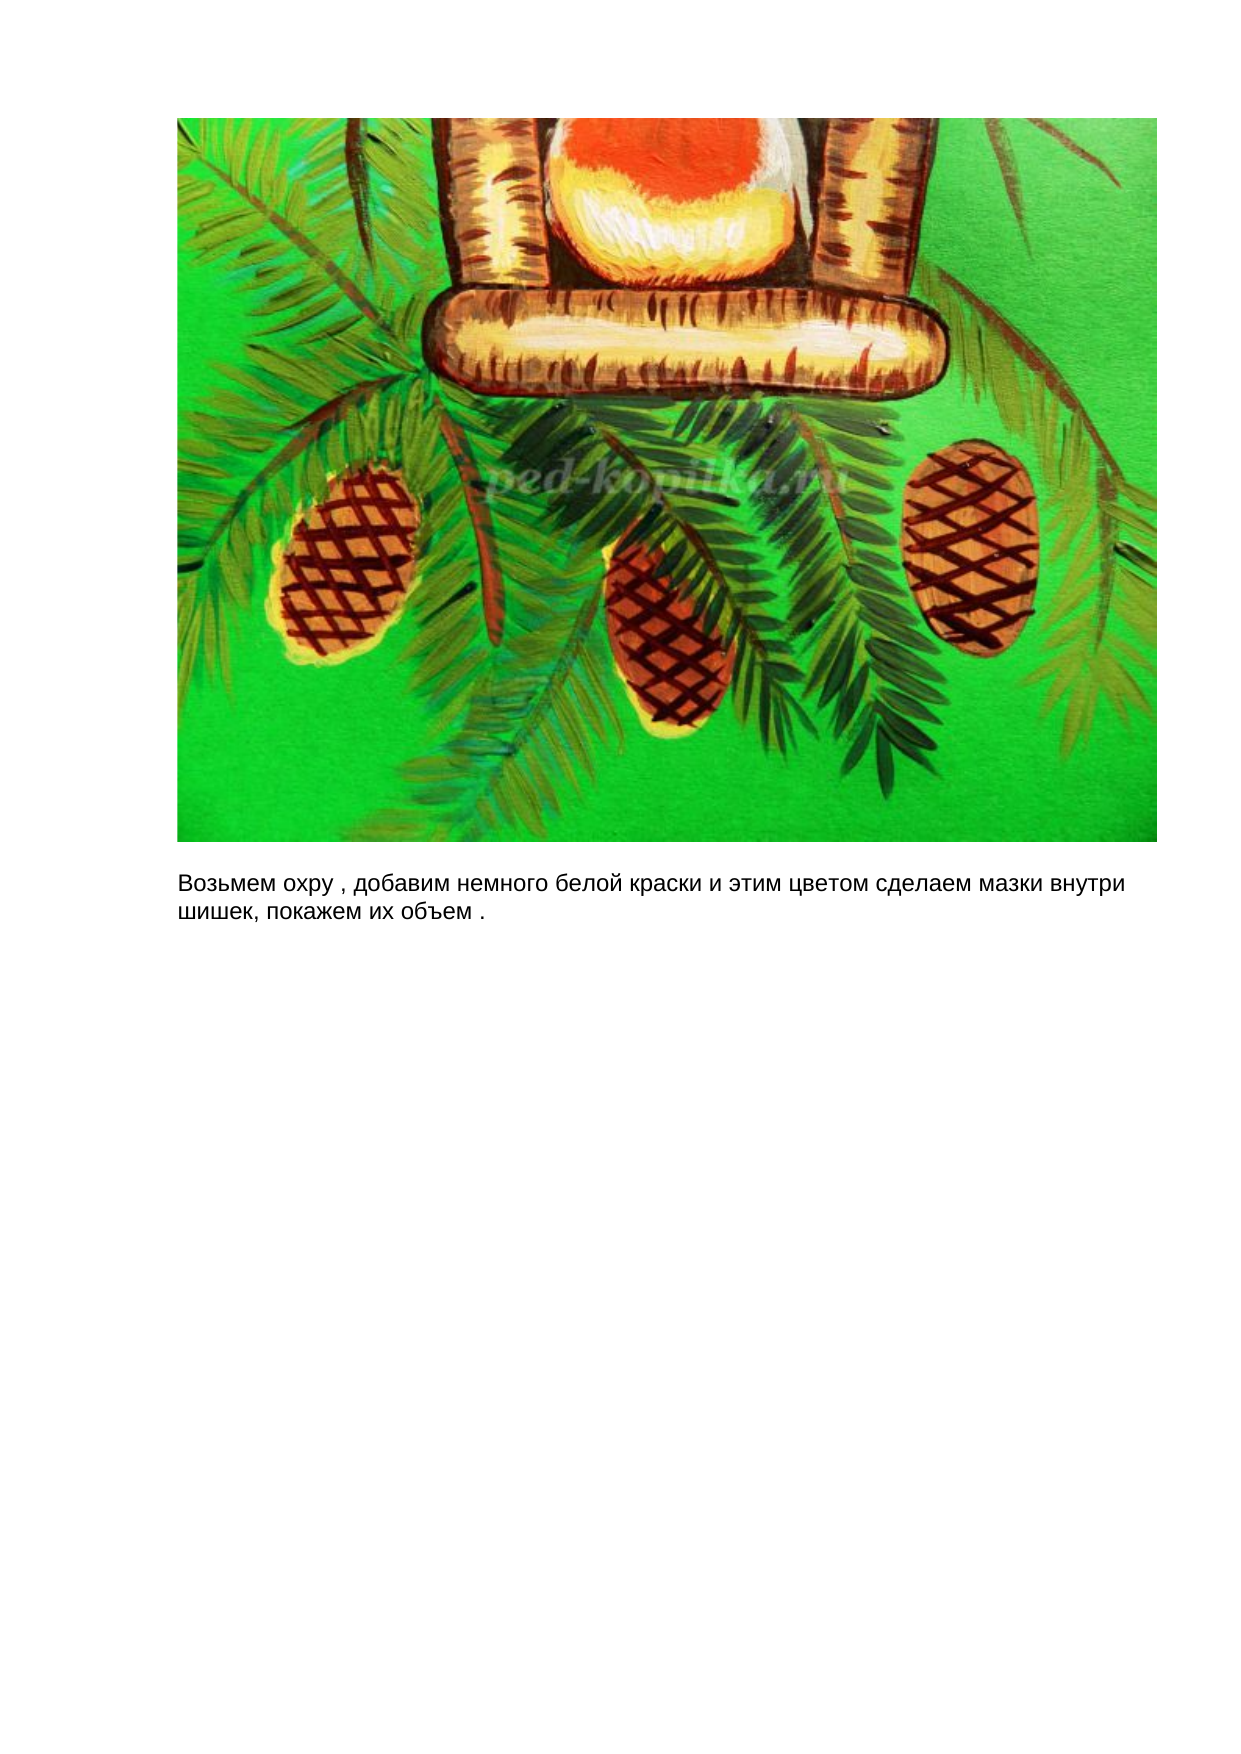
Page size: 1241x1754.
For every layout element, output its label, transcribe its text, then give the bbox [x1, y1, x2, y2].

picture [177, 118, 1157, 842]
text Возьмем охру , добавим немного белой краски и этим цветом сделаем мазки внутри шишек, покажем их объем . [177, 842, 1152, 924]
